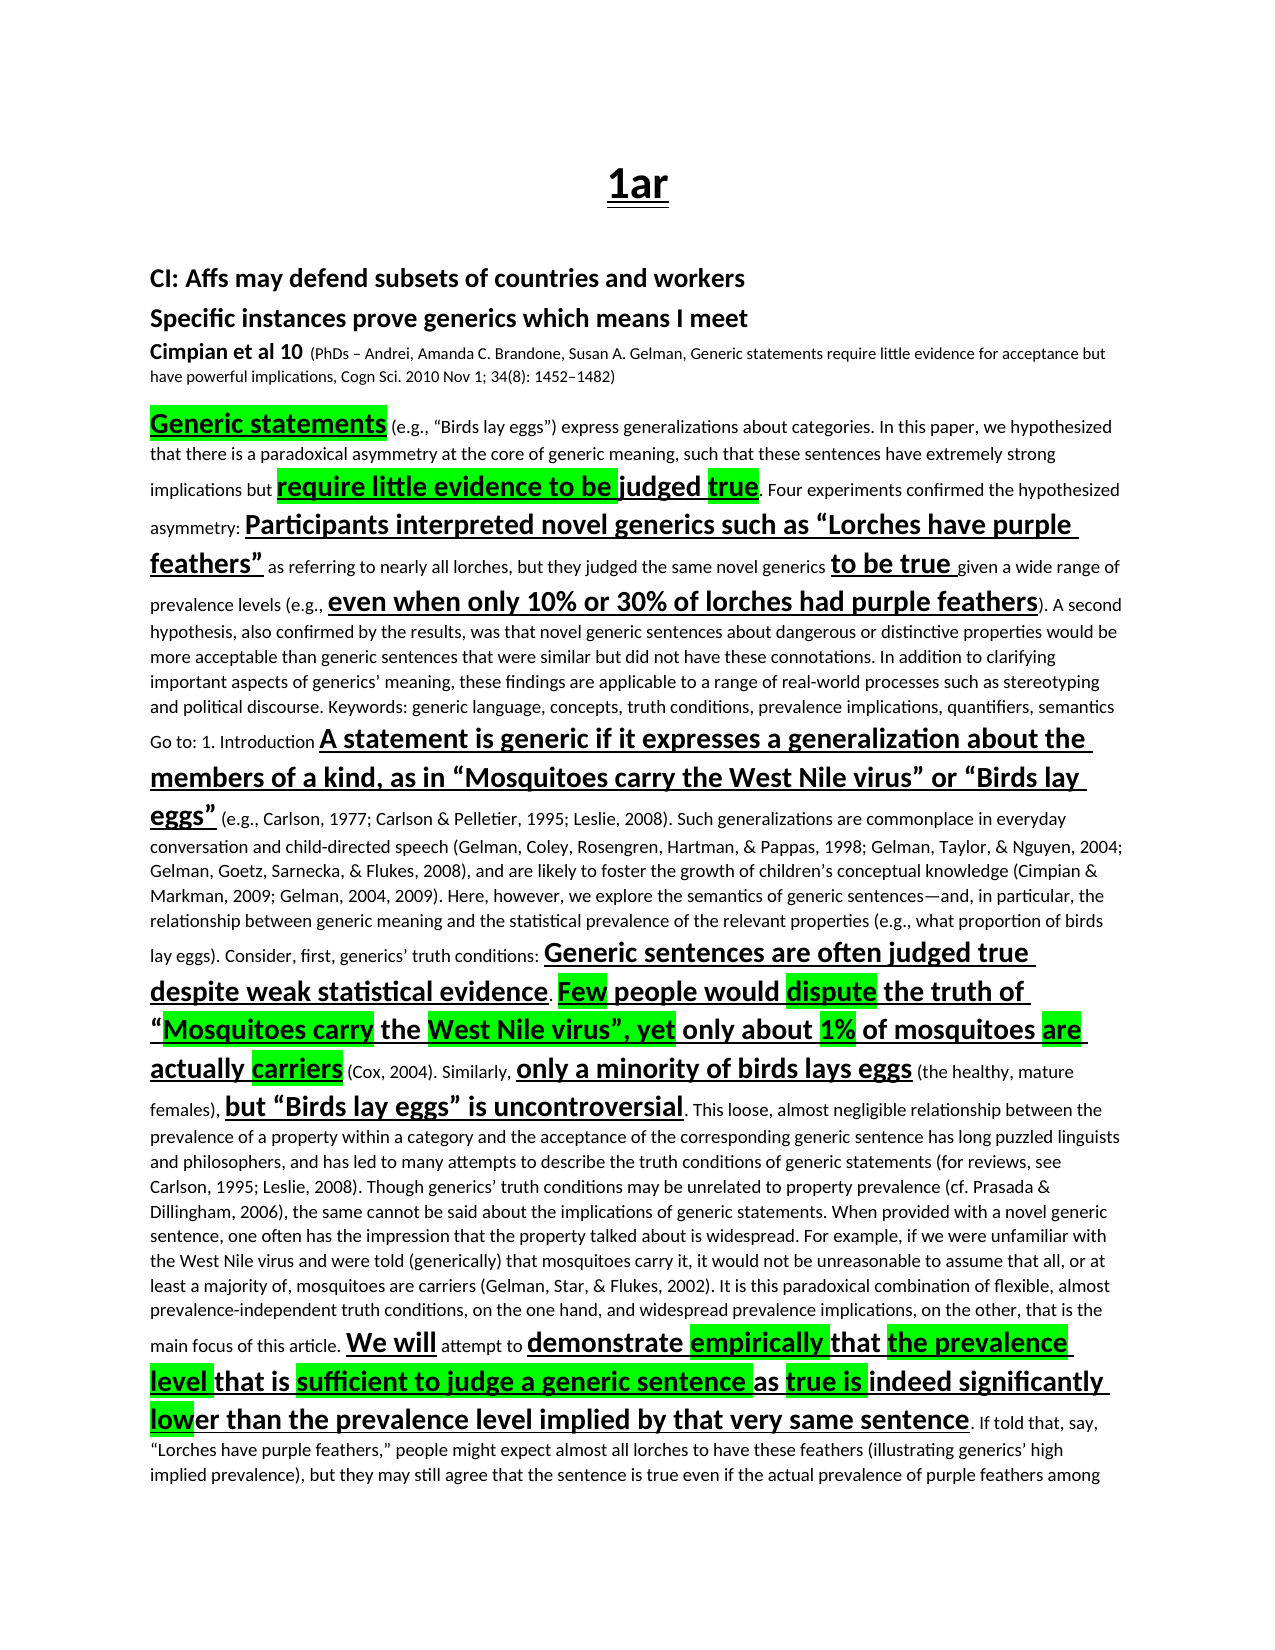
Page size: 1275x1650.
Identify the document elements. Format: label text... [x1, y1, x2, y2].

subtitle 1ar [150, 154, 1125, 210]
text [150, 405, 1125, 1486]
text Cimpian et al 10 (PhDs – Andrei, Amanda C. Brandone, Susan A. Gelman, Generic statements require little evidence for acceptance but have powerful implications, Cogn Sci. 2010 Nov 1; 34(8): 1452–1482) [150, 337, 1125, 387]
subtitle CI: Affs may defend subsets of countries and workers [150, 261, 1125, 294]
subtitle Specific instances prove generics which means I meet [150, 301, 1125, 334]
